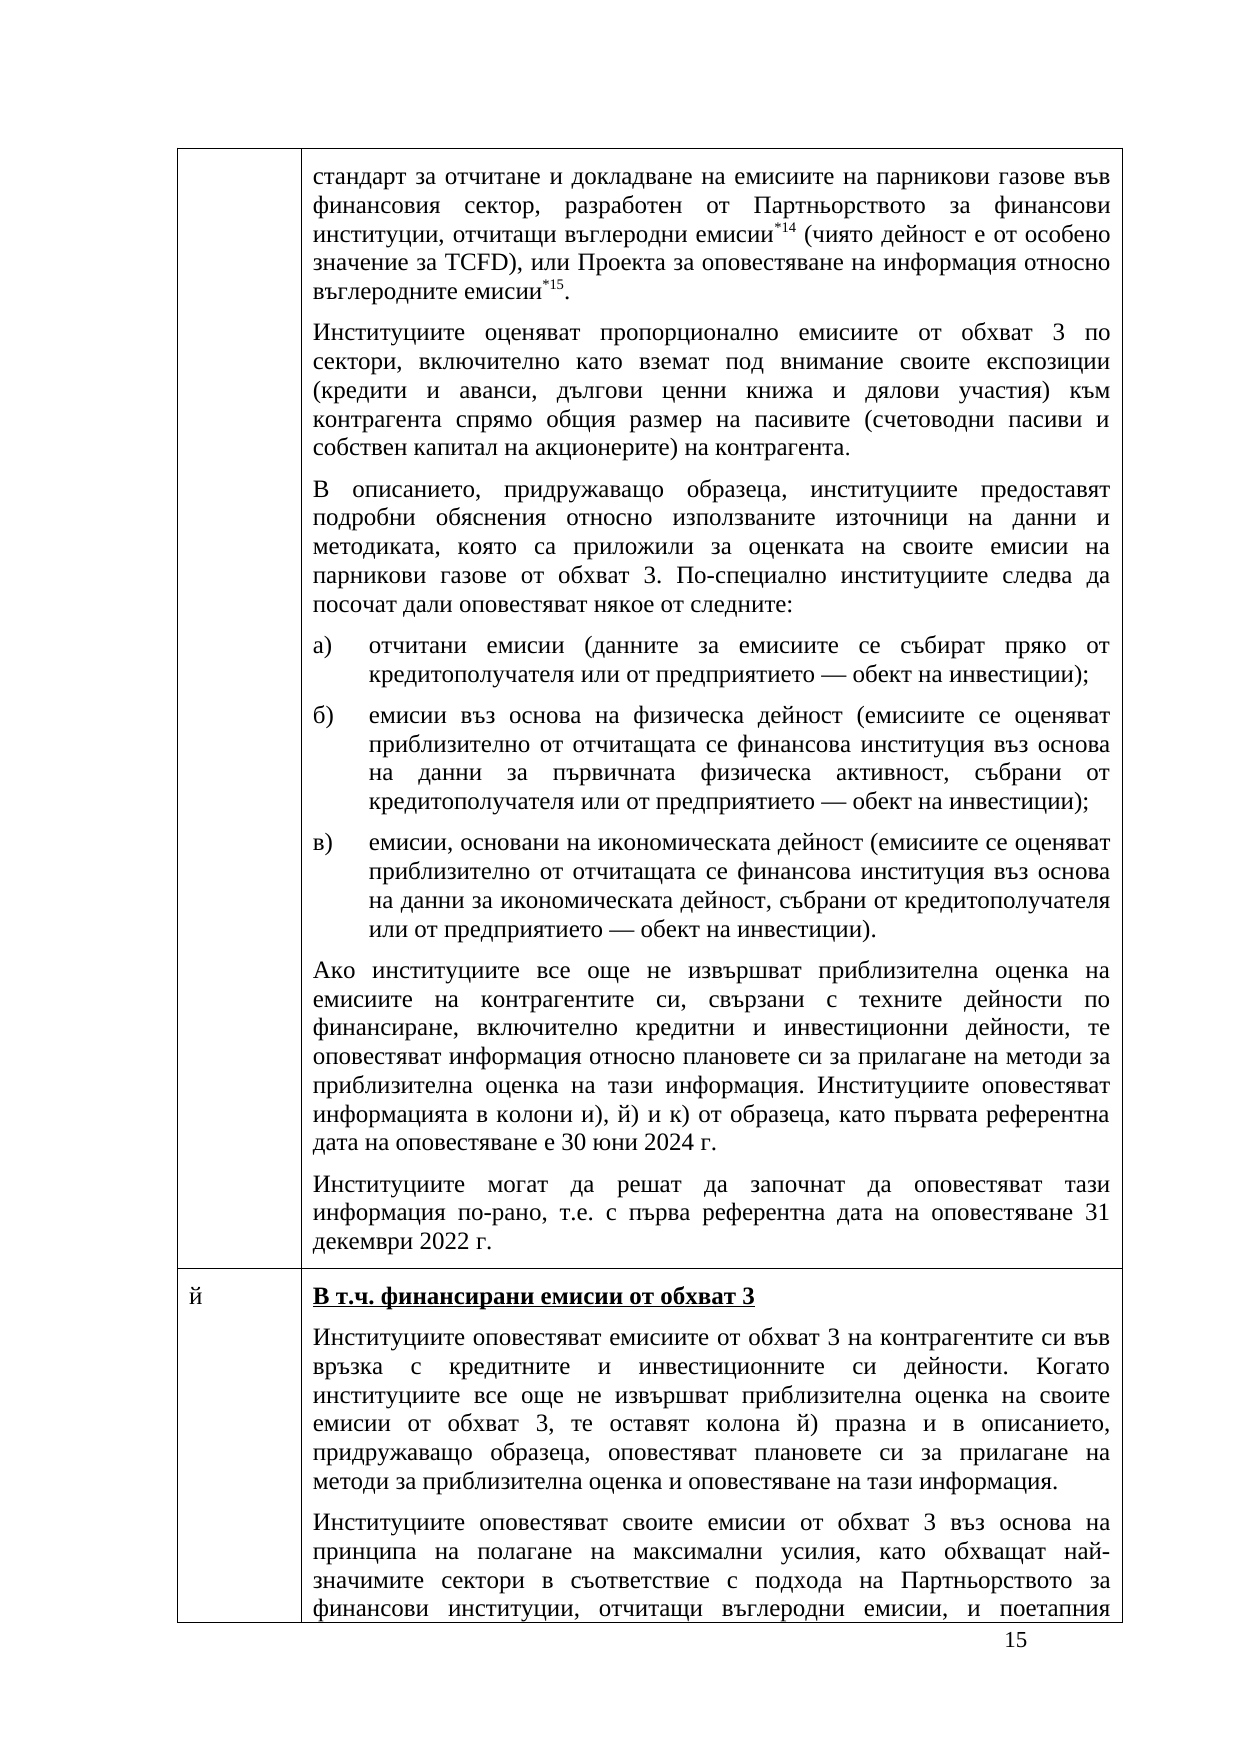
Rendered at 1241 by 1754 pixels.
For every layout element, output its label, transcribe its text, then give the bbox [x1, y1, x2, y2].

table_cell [302, 149, 1122, 1267]
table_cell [302, 1269, 1122, 1622]
table_cell й [178, 1269, 301, 1622]
table_cell и [178, 149, 301, 1267]
